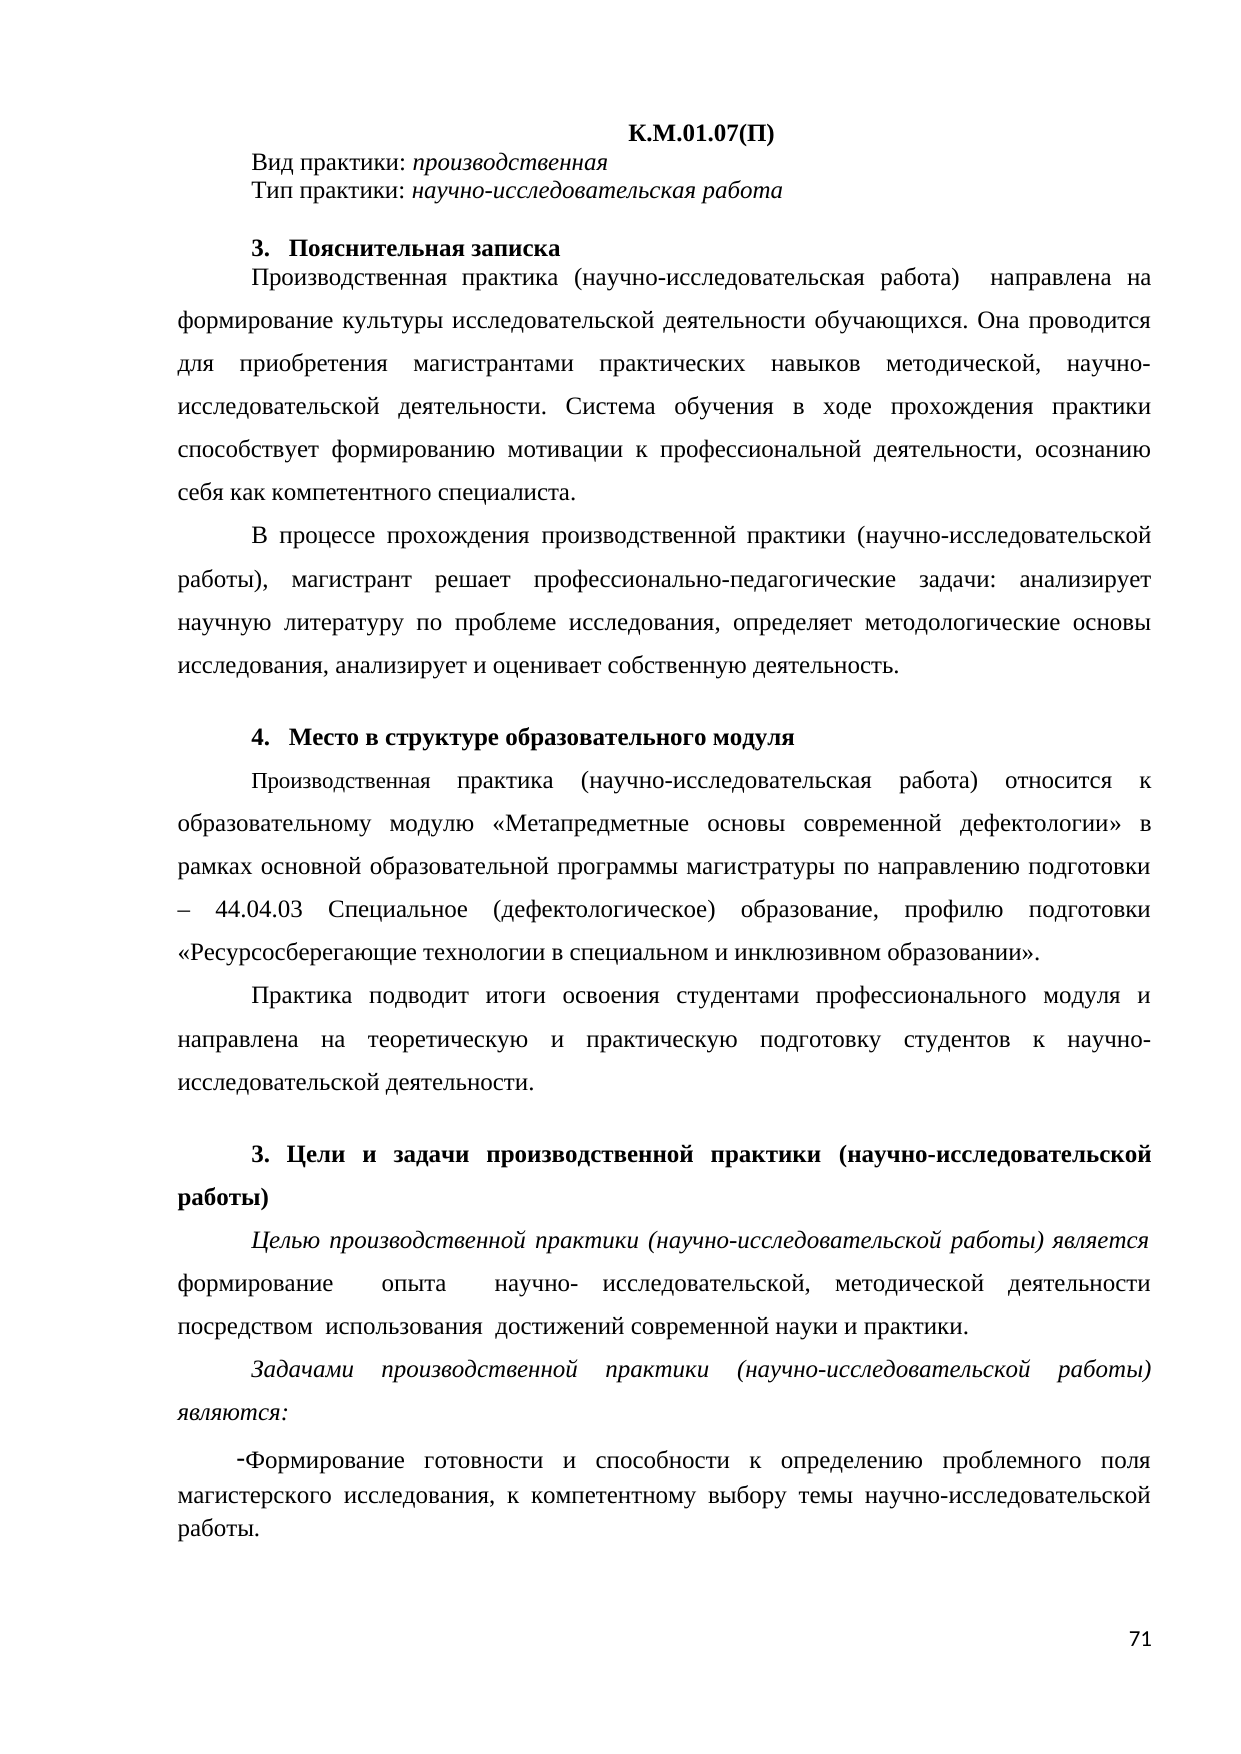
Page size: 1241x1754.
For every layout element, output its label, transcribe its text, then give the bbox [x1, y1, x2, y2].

text К.М.01.07(П) [177, 118, 1152, 147]
text Вид практики: производственная [177, 147, 1152, 176]
text Целью производственной практики (научно-исследовательской работы) является формирование опыта научно- исследовательской, методической деятельности посредством использования достижений современной науки и практики. [177, 1225, 1152, 1340]
text 3. Цели и задачи производственной практики (научно-исследовательской работы) [177, 1139, 1152, 1211]
text Тип практики: научно-исследовательская работа [177, 176, 1152, 204]
list Место в структуре образовательного модуля [251, 722, 1152, 751]
text Практика подводит итоги освоения студентами профессионального модуля и направлена на теоретическую и практическую подготовку студентов к научно- исследовательской деятельности. [177, 981, 1152, 1096]
text Задачами производственной практики (научно-исследовательской работы) являются: [177, 1354, 1152, 1426]
text Производственная практика (научно-исследовательская работа) относится к образовательному модулю «Метапредметные основы современной дефектологии» в рамках основной образовательной программы магистратуры по направлению подготовки – 44.04.03 Специальное (дефектологическое) образование, профилю подготовки «Ресурсосберегающие технологии в специальном и инклюзивном образовании». [177, 765, 1152, 966]
list Пояснительная записка [251, 233, 1152, 262]
text -Формирование готовности и способности к определению проблемного поля магистерского исследования, к компетентному выбору темы научно-исследовательской работы. [177, 1441, 1152, 1542]
text Производственная практика (научно-исследовательская работа) направлена на формирование культуры исследовательской деятельности обучающихся. Она проводится для приобретения магистрантами практических навыков методической, научно- исследовательской деятельности. Система обучения в ходе прохождения практики способствует формированию мотивации к профессиональной деятельности, осознанию себя как компетентного специалиста. [177, 262, 1152, 506]
text В процессе прохождения производственной практики (научно-исследовательской работы), магистрант решает профессионально-педагогические задачи: анализирует научную литературу по проблеме исследования, определяет методологические основы исследования, анализирует и оценивает собственную деятельность. [177, 521, 1152, 679]
